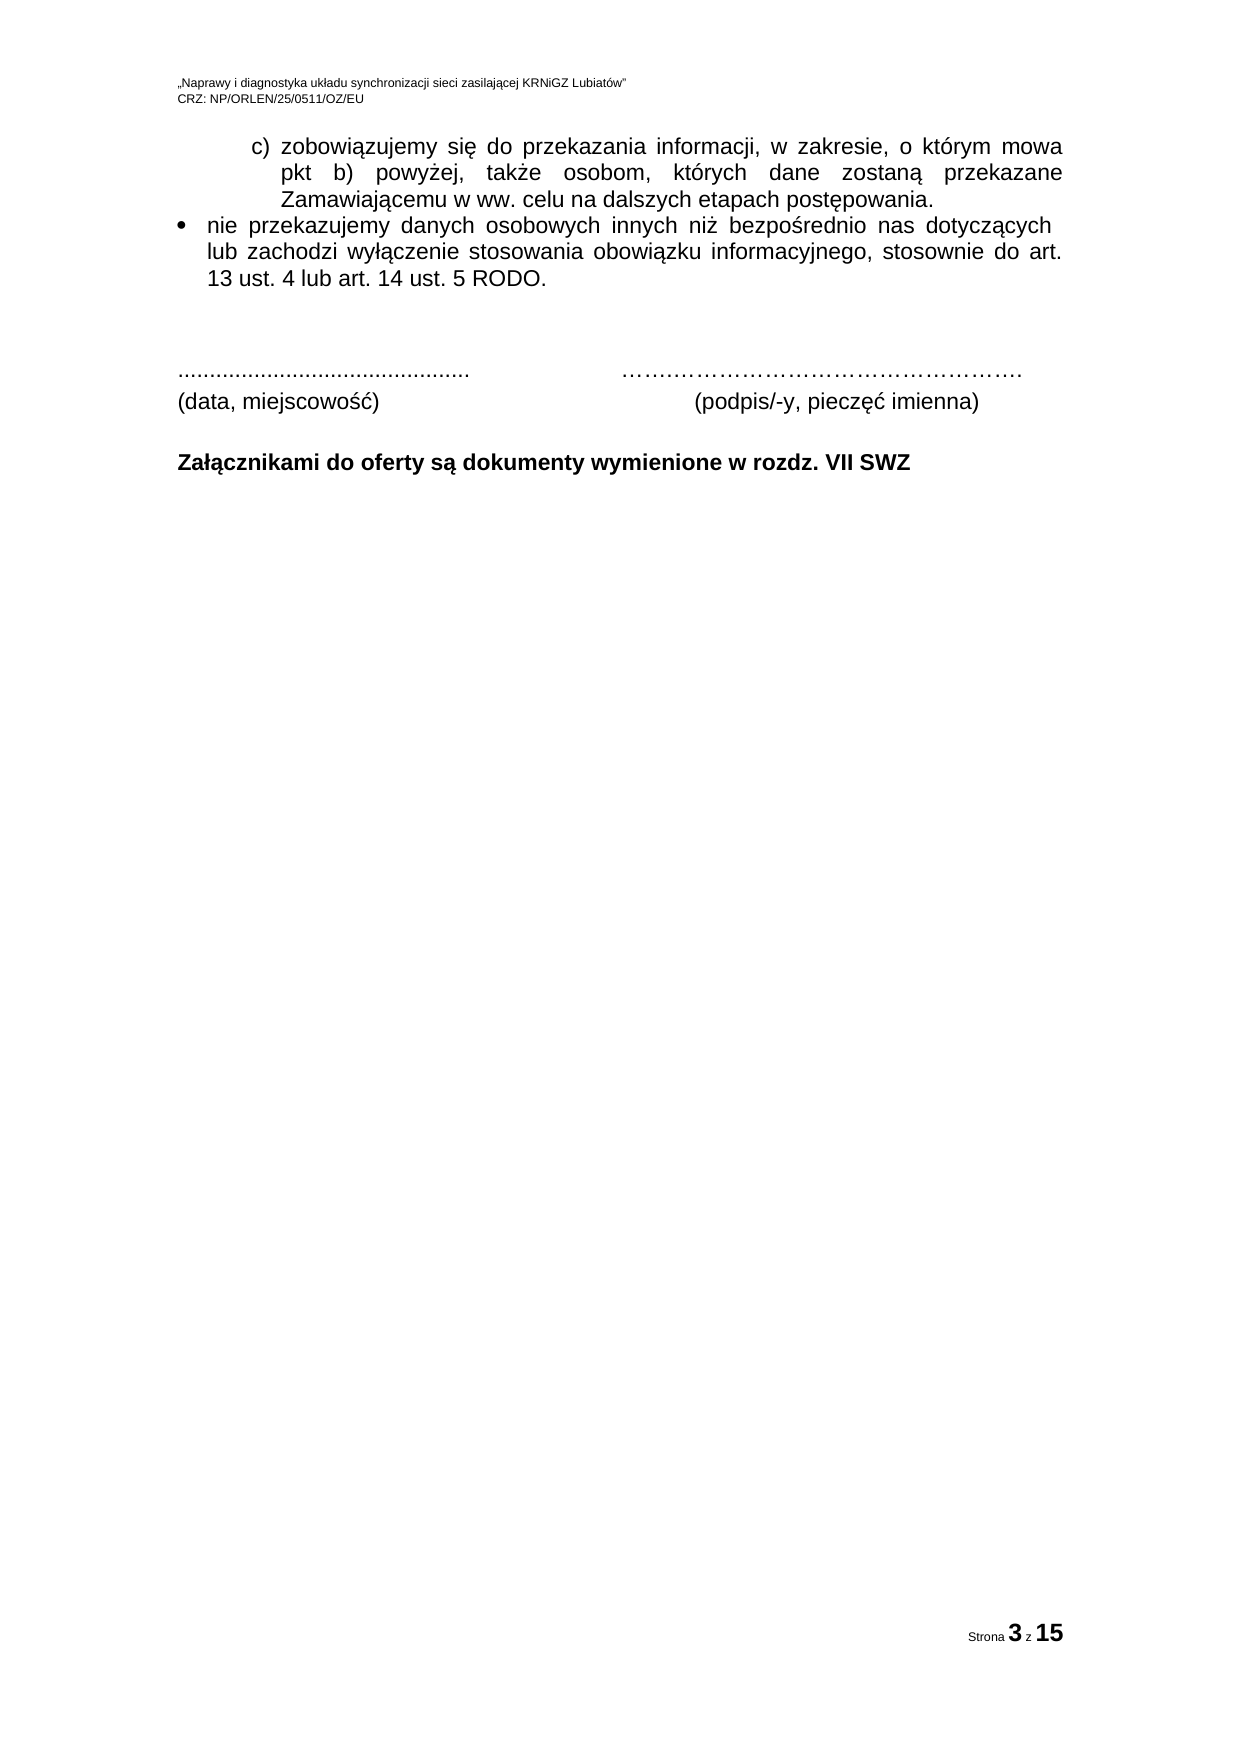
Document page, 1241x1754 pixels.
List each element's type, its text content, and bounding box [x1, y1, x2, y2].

list (data, miejscowość) (podpis/-y, pieczęć imienna) [177, 383, 1063, 416]
text Załącznikami do oferty są dokumenty wymienione w rozdz. VII SWZ [177, 449, 1063, 476]
list nie przekazujemy danych osobowych innych niż bezpośrednio nas dotyczących lub zachodzi wyłączenie stosowania obowiązku informacyjnego, stosownie do art. 13 ust. 4 lub art. 14 ust. 5 RODO. [177, 212, 1063, 291]
text .............................................. …….………………………………………. [177, 356, 1063, 383]
list zobowiązujemy się do przekazania informacji, w zakresie, o którym mowa pkt b) powyżej, także osobom, których dane zostaną przekazane Zamawiającemu w ww. celu na dalszych etapach postępowania. [251, 133, 1063, 212]
